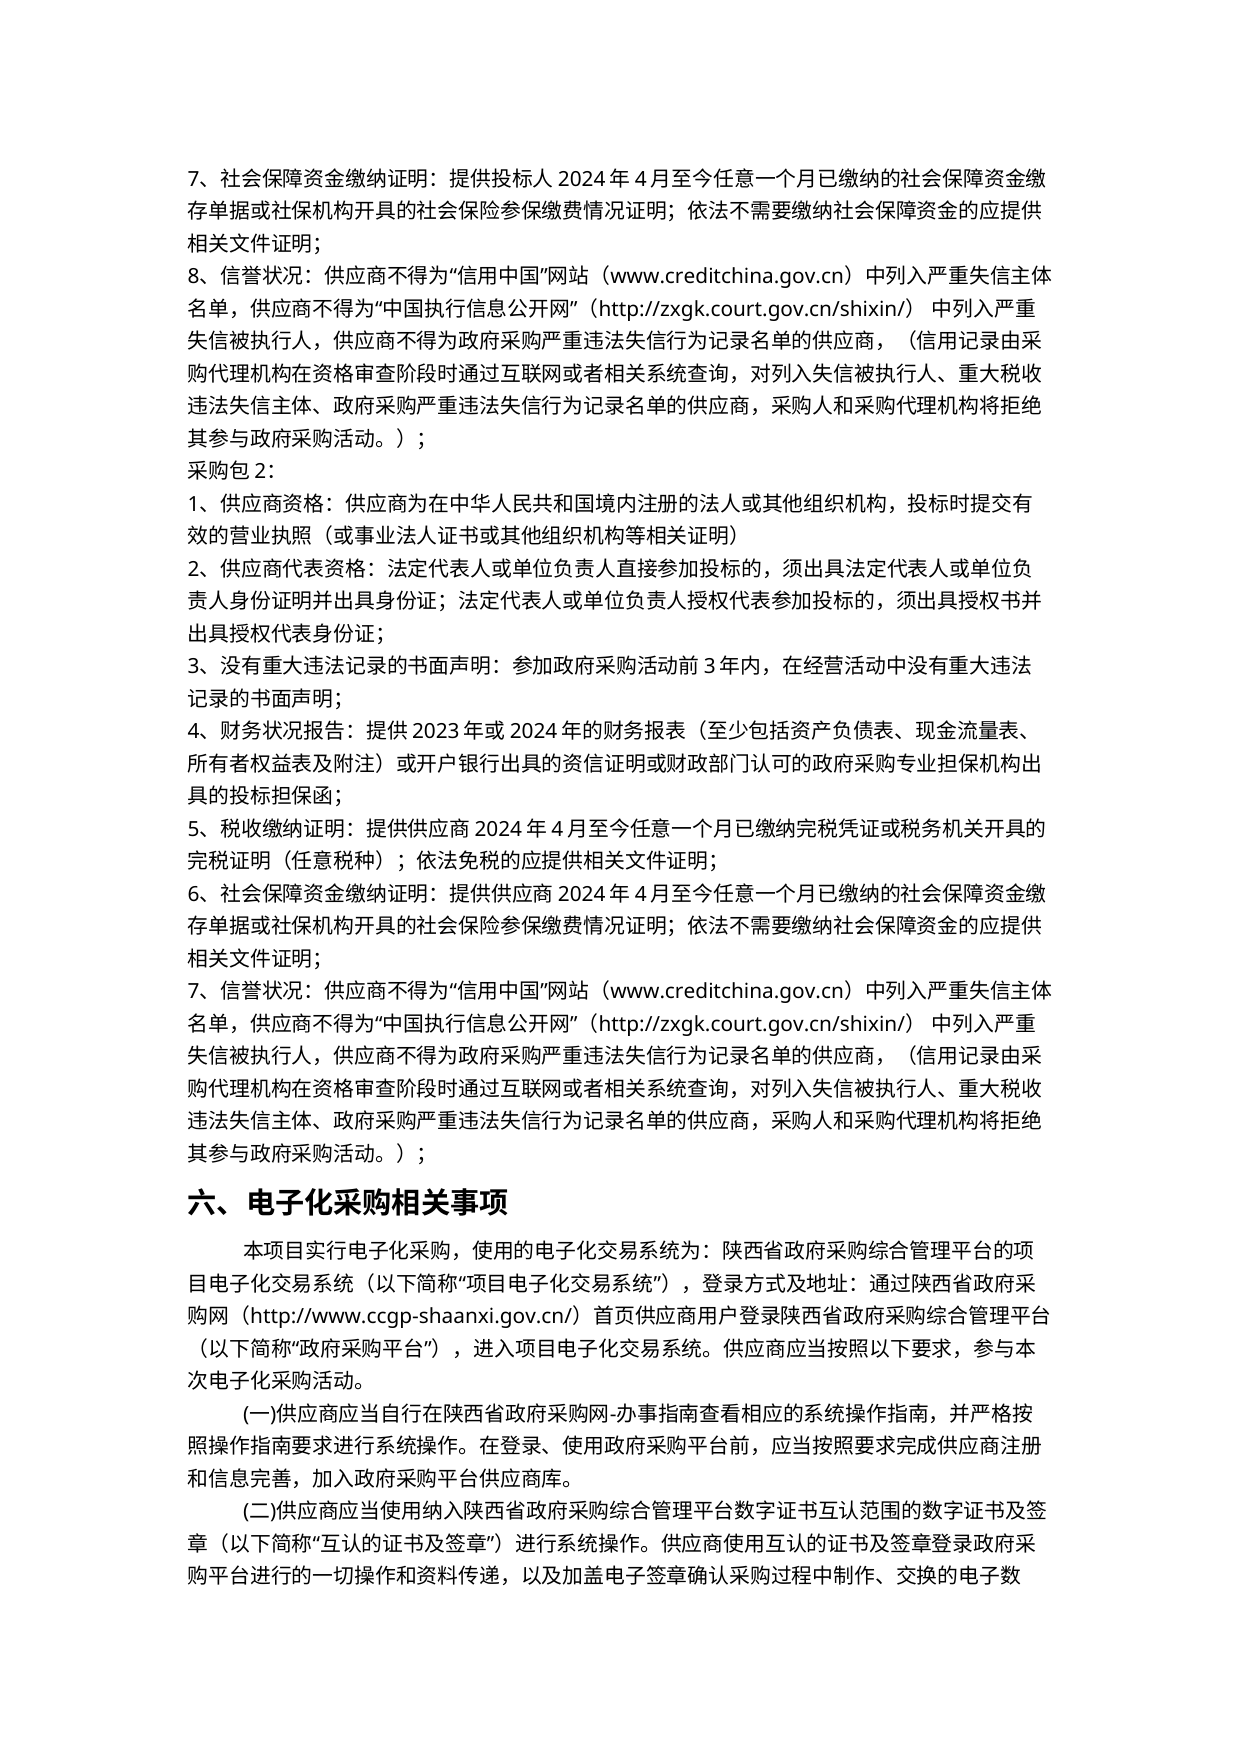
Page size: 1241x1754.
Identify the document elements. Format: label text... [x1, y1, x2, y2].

text 3、没有重大违法记录的书面声明：参加政府采购活动前3年内，在经营活动中没有重大违法记录的书面声明； [187, 649, 1053, 714]
text 1、供应商资格：供应商为在中华人民共和国境内注册的法人或其他组织机构，投标时提交有效的营业执照（或事业法人证书或其他组织机构等相关证明） [187, 487, 1053, 552]
text (一)供应商应当自行在陕西省政府采购网-办事指南查看相应的系统操作指南，并严格按照操作指南要求进行系统操作。在登录、使用政府采购平台前，应当按照要求完成供应商注册和信息完善，加入政府采购平台供应商库。 [187, 1397, 1053, 1494]
text 2、供应商代表资格：法定代表人或单位负责人直接参加投标的，须出具法定代表人或单位负责人身份证明并出具身份证；法定代表人或单位负责人授权代表参加投标的，须出具授权书并出具授权代表身份证； [187, 552, 1053, 649]
text 4、财务状况报告：提供2023年或2024年的财务报表（至少包括资产负债表、现金流量表、所有者权益表及附注）或开户银行出具的资信证明或财政部门认可的政府采购专业担保机构出具的投标担保函； [187, 714, 1053, 812]
text 7、信誉状况：供应商不得为“信用中国”网站（www.creditchina.gov.cn）中列入严重失信主体名单，供应商不得为“中国执行信息公开网”（http://zxgk.court.gov.cn/shixin/） 中列入严重失信被执行人，供应商不得为政府采购严重违法失信行为记录名单的供应商，（信用记录由采购代理机构在资格审查阶段时通过互联网或者相关系统查询，对列入失信被执行人、重大税收违法失信主体、政府采购严重违法失信行为记录名单的供应商，采购人和采购代理机构将拒绝其参与政府采购活动。）； [187, 974, 1053, 1169]
text 7、社会保障资金缴纳证明：提供投标人2024年4月至今任意一个月已缴纳的社会保障资金缴存单据或社保机构开具的社会保险参保缴费情况证明；依法不需要缴纳社会保障资金的应提供相关文件证明； [187, 162, 1053, 259]
text 本项目实行电子化采购，使用的电子化交易系统为：陕西省政府采购综合管理平台的项目电子化交易系统（以下简称“项目电子化交易系统”），登录方式及地址：通过陕西省政府采购网（http://www.ccgp-shaanxi.gov.cn/）首页供应商用户登录陕西省政府采购综合管理平台（以下简称“政府采购平台”），进入项目电子化交易系统。供应商应当按照以下要求，参与本次电子化采购活动。 [187, 1234, 1053, 1397]
text 六、电子化采购相关事项 [187, 1169, 1053, 1234]
text 6、社会保障资金缴纳证明：提供供应商2024年4月至今任意一个月已缴纳的社会保障资金缴存单据或社保机构开具的社会保险参保缴费情况证明；依法不需要缴纳社会保障资金的应提供相关文件证明； [187, 877, 1053, 974]
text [187, 1494, 1053, 1592]
text 采购包2： [187, 454, 1053, 487]
text 5、税收缴纳证明：提供供应商2024年4月至今任意一个月已缴纳完税凭证或税务机关开具的完税证明（任意税种）；依法免税的应提供相关文件证明； [187, 812, 1053, 877]
text 8、信誉状况：供应商不得为“信用中国”网站（www.creditchina.gov.cn）中列入严重失信主体名单，供应商不得为“中国执行信息公开网”（http://zxgk.court.gov.cn/shixin/） 中列入严重失信被执行人，供应商不得为政府采购严重违法失信行为记录名单的供应商，（信用记录由采购代理机构在资格审查阶段时通过互联网或者相关系统查询，对列入失信被执行人、重大税收违法失信主体、政府采购严重违法失信行为记录名单的供应商，采购人和采购代理机构将拒绝其参与政府采购活动。）； [187, 259, 1053, 454]
